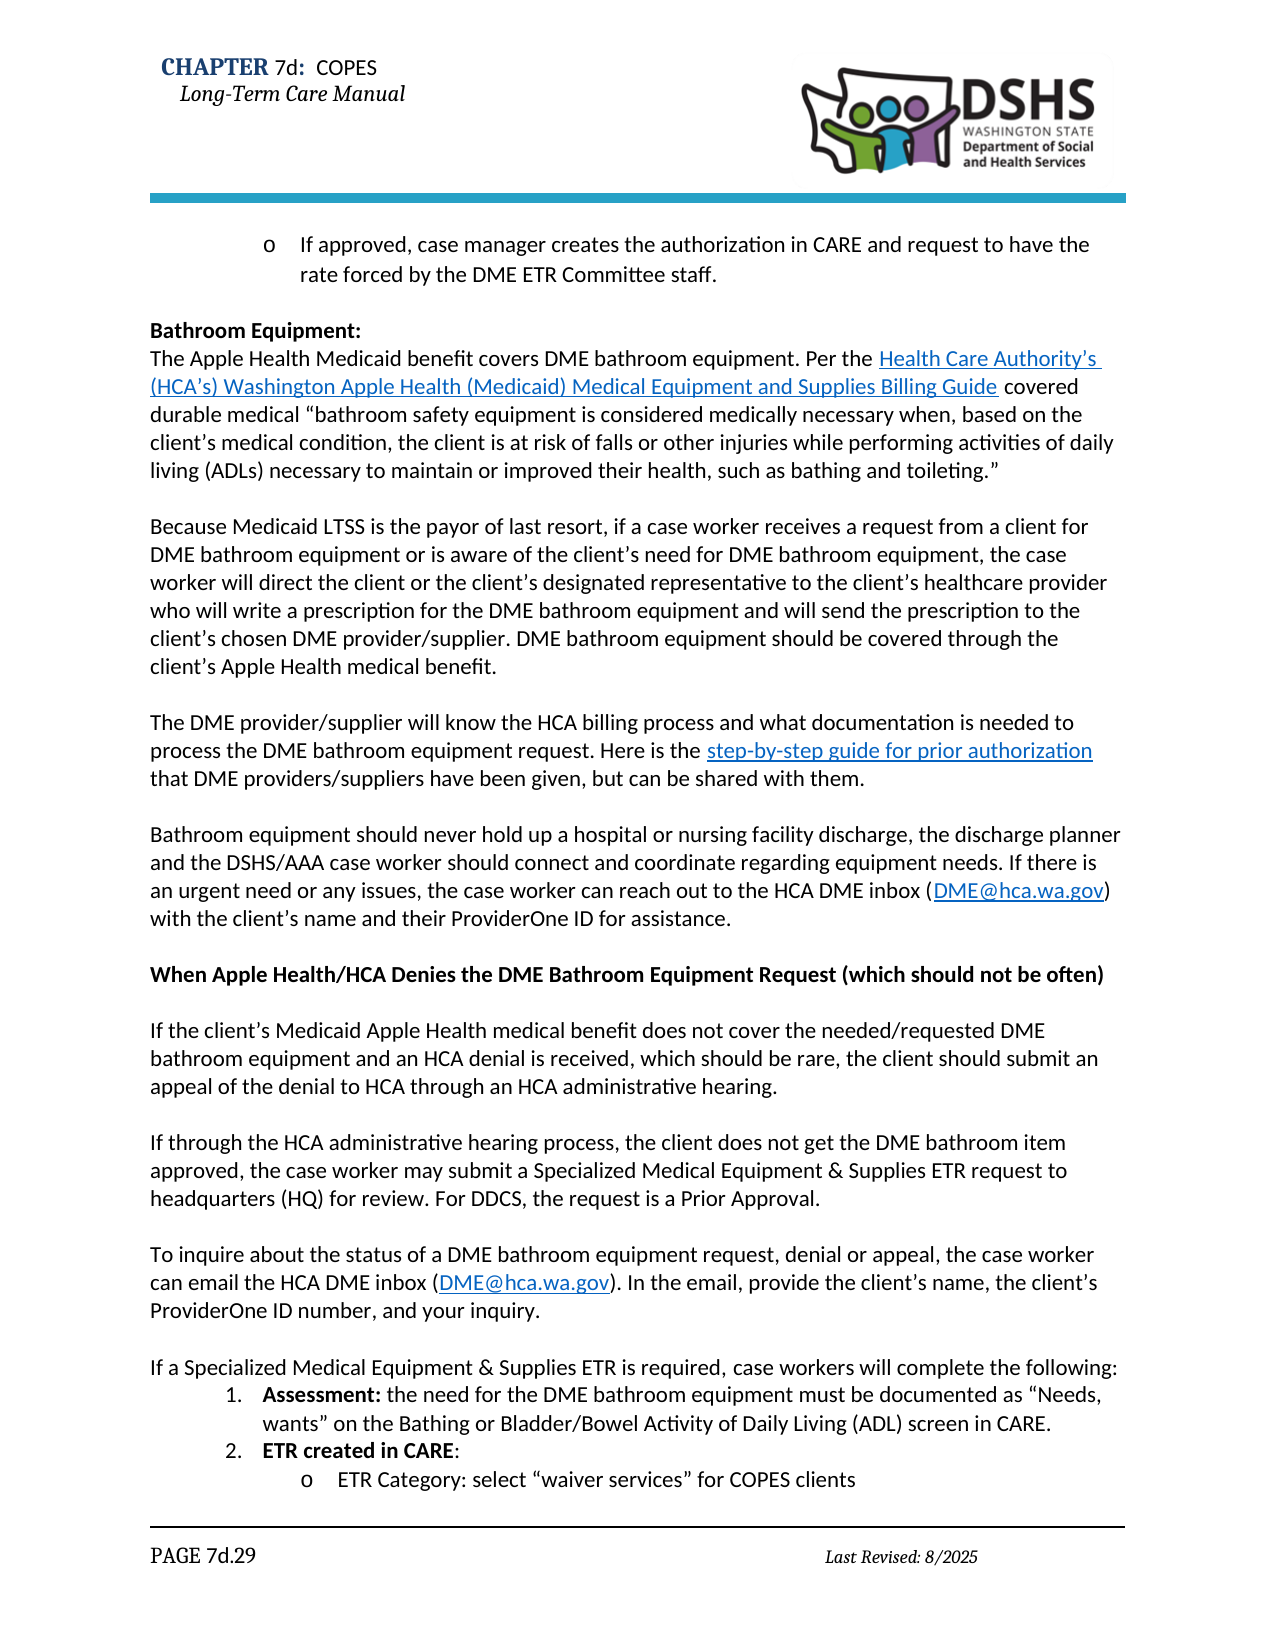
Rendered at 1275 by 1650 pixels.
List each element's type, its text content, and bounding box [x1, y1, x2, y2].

text The DME provider/supplier will know the HCA billing process and what documentation is needed to process the DME bathroom equipment request. Here is the step-by-step guide for prior authorization that DME providers/suppliers have been given, but can be shared with them. [150, 708, 1125, 792]
text The Apple Health Medicaid benefit covers DME bathroom equipment. Per the Health Care Authority’s (HCA’s) Washington Apple Health (Medicaid) Medical Equipment and Supplies Billing Guide covered durable medical “bathroom safety equipment is considered medically necessary when, based on the client’s medical condition, the client is at risk of falls or other injuries while performing activities of daily living (ADLs) necessary to maintain or improved their health, such as bathing and toileting.” [150, 344, 1125, 484]
text If the client’s Medicaid Apple Health medical benefit does not cover the needed/requested DME bathroom equipment and an HCA denial is received, which should be rare, the client should submit an appeal of the denial to HCA through an HCA administrative hearing. [150, 1016, 1125, 1100]
text To inquire about the status of a DME bathroom equipment request, denial or appeal, the case worker can email the HCA DME inbox (DME@hca.wa.gov). In the email, provide the client’s name, the client’s ProviderOne ID number, and your inquiry. [150, 1241, 1125, 1324]
text If through the HCA administrative hearing process, the client does not get the DME bathroom item approved, the case worker may submit a Specialized Medical Equipment & Supplies ETR request to headquarters (HQ) for review. For DDCS, the request is a Prior Approval. [150, 1128, 1125, 1212]
list ETR Category: select “waiver services” for COPES clients [300, 1465, 1125, 1494]
list If approved, case manager creates the authorization in CARE and request to have the rate forced by the DME ETR Committee staff. [262, 231, 1125, 288]
picture [791, 52, 1115, 189]
list Assessment: the need for the DME bathroom equipment must be documented as “Needs, wants” on the Bathing or Bladder/Bowel Activity of Daily Living (ADL) screen in CARE. [225, 1381, 1125, 1437]
text Because Medicaid LTSS is the payor of last resort, if a case worker receives a request from a client for DME bathroom equipment or is aware of the client’s need for DME bathroom equipment, the case worker will direct the client or the client’s designated representative to the client’s healthcare provider who will write a prescription for the DME bathroom equipment and will send the prescription to the client’s chosen DME provider/supplier. DME bathroom equipment should be covered through the client’s Apple Health medical benefit. [150, 512, 1125, 680]
text If a Specialized Medical Equipment & Supplies ETR is required, case workers will complete the following: [150, 1353, 1125, 1381]
list ETR created in CARE: [225, 1437, 1125, 1465]
text Bathroom equipment should never hold up a hospital or nursing facility discharge, the discharge planner and the DSHS/AAA case worker should connect and coordinate regarding equipment needs. If there is an urgent need or any issues, the case worker can reach out to the HCA DME inbox (DME@hca.wa.gov) with the client’s name and their ProviderOne ID for assistance. [150, 820, 1125, 932]
text Bathroom Equipment: [150, 316, 1125, 344]
text When Apple Health/HCA Denies the DME Bathroom Equipment Request (which should not be often) [150, 960, 1125, 988]
